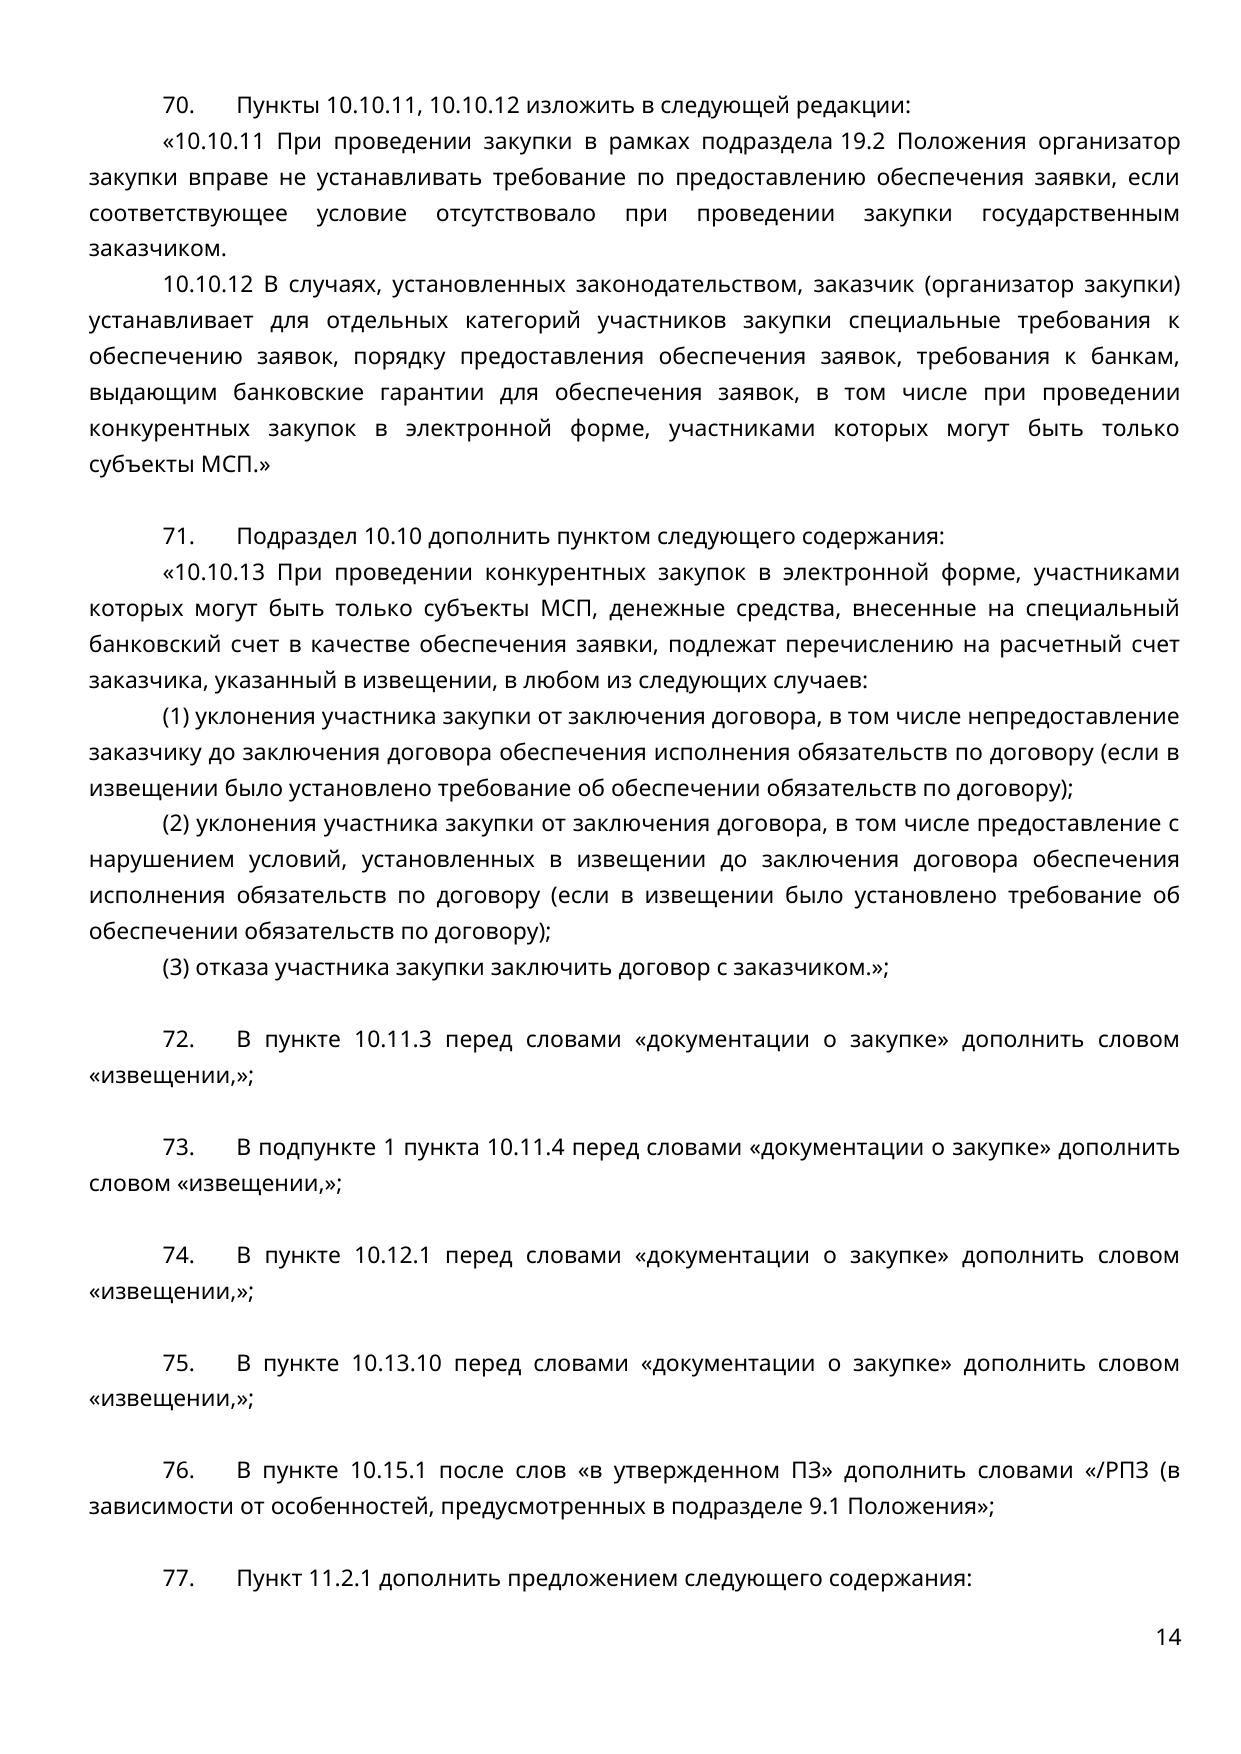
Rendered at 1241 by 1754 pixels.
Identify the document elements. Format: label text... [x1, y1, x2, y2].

title В пункте 10.12.1 перед словами «документации о закупке» дополнить словом «извещении,»; [89, 1239, 1181, 1306]
title Подраздел 10.10 дополнить пунктом следующего содержания: [89, 520, 1181, 551]
title «10.10.11 При проведении закупки в рамках подраздела 19.2 Положения организатор закупки вправе не устанавливать требование по предоставлению обеспечения заявки, если соответствующее условие отсутствовало при проведении закупки государственным заказчиком. [89, 124, 1181, 264]
title В пункте 10.11.3 перед словами «документации о закупке» дополнить словом «извещении,»; [89, 1023, 1181, 1090]
title Пункты 10.10.11, 10.10.12 изложить в следующей редакции: [89, 89, 1181, 120]
title В подпункте 1 пункта 10.11.4 перед словами «документации о закупке» дополнить словом «извещении,»; [89, 1131, 1181, 1198]
title «10.10.13 При проведении конкурентных закупок в электронной форме, участниками которых могут быть только субъекты МСП, денежные средства, внесенные на специальный банковский счет в качестве обеспечения заявки, подлежат перечислению на расчетный счет заказчика, указанный в извещении, в любом из следующих случаев: [89, 556, 1181, 695]
title (1) уклонения участника закупки от заключения договора, в том числе непредоставление заказчику до заключения договора обеспечения исполнения обязательств по договору (если в извещении было установлено требование об обеспечении обязательств по договору); [89, 699, 1181, 803]
title 10.10.12 В случаях, установленных законодательством, заказчик (организатор закупки) устанавливает для отдельных категорий участников закупки специальные требования к обеспечению заявок, порядку предоставления обеспечения заявок, требования к банкам, выдающим банковские гарантии для обеспечения заявок, в том числе при проведении конкурентных закупок в электронной форме, участниками которых могут быть только субъекты МСП.» [89, 268, 1181, 479]
title (3) отказа участника закупки заключить договор с заказчиком.»; [89, 951, 1181, 982]
title Пункт 11.2.1 дополнить предложением следующего содержания: [89, 1562, 1181, 1593]
title В пункте 10.13.10 перед словами «документации о закупке» дополнить словом «извещении,»; [89, 1346, 1181, 1414]
title В пункте 10.15.1 после слов «в утвержденном ПЗ» дополнить словами «/РПЗ (в зависимости от особенностей, предусмотренных в подразделе 9.1 Положения»; [89, 1454, 1181, 1521]
title (2) уклонения участника закупки от заключения договора, в том числе предоставление с нарушением условий, установленных в извещении до заключения договора обеспечения исполнения обязательств по договору (если в извещении было установлено требование об обеспечении обязательств по договору); [89, 807, 1181, 946]
